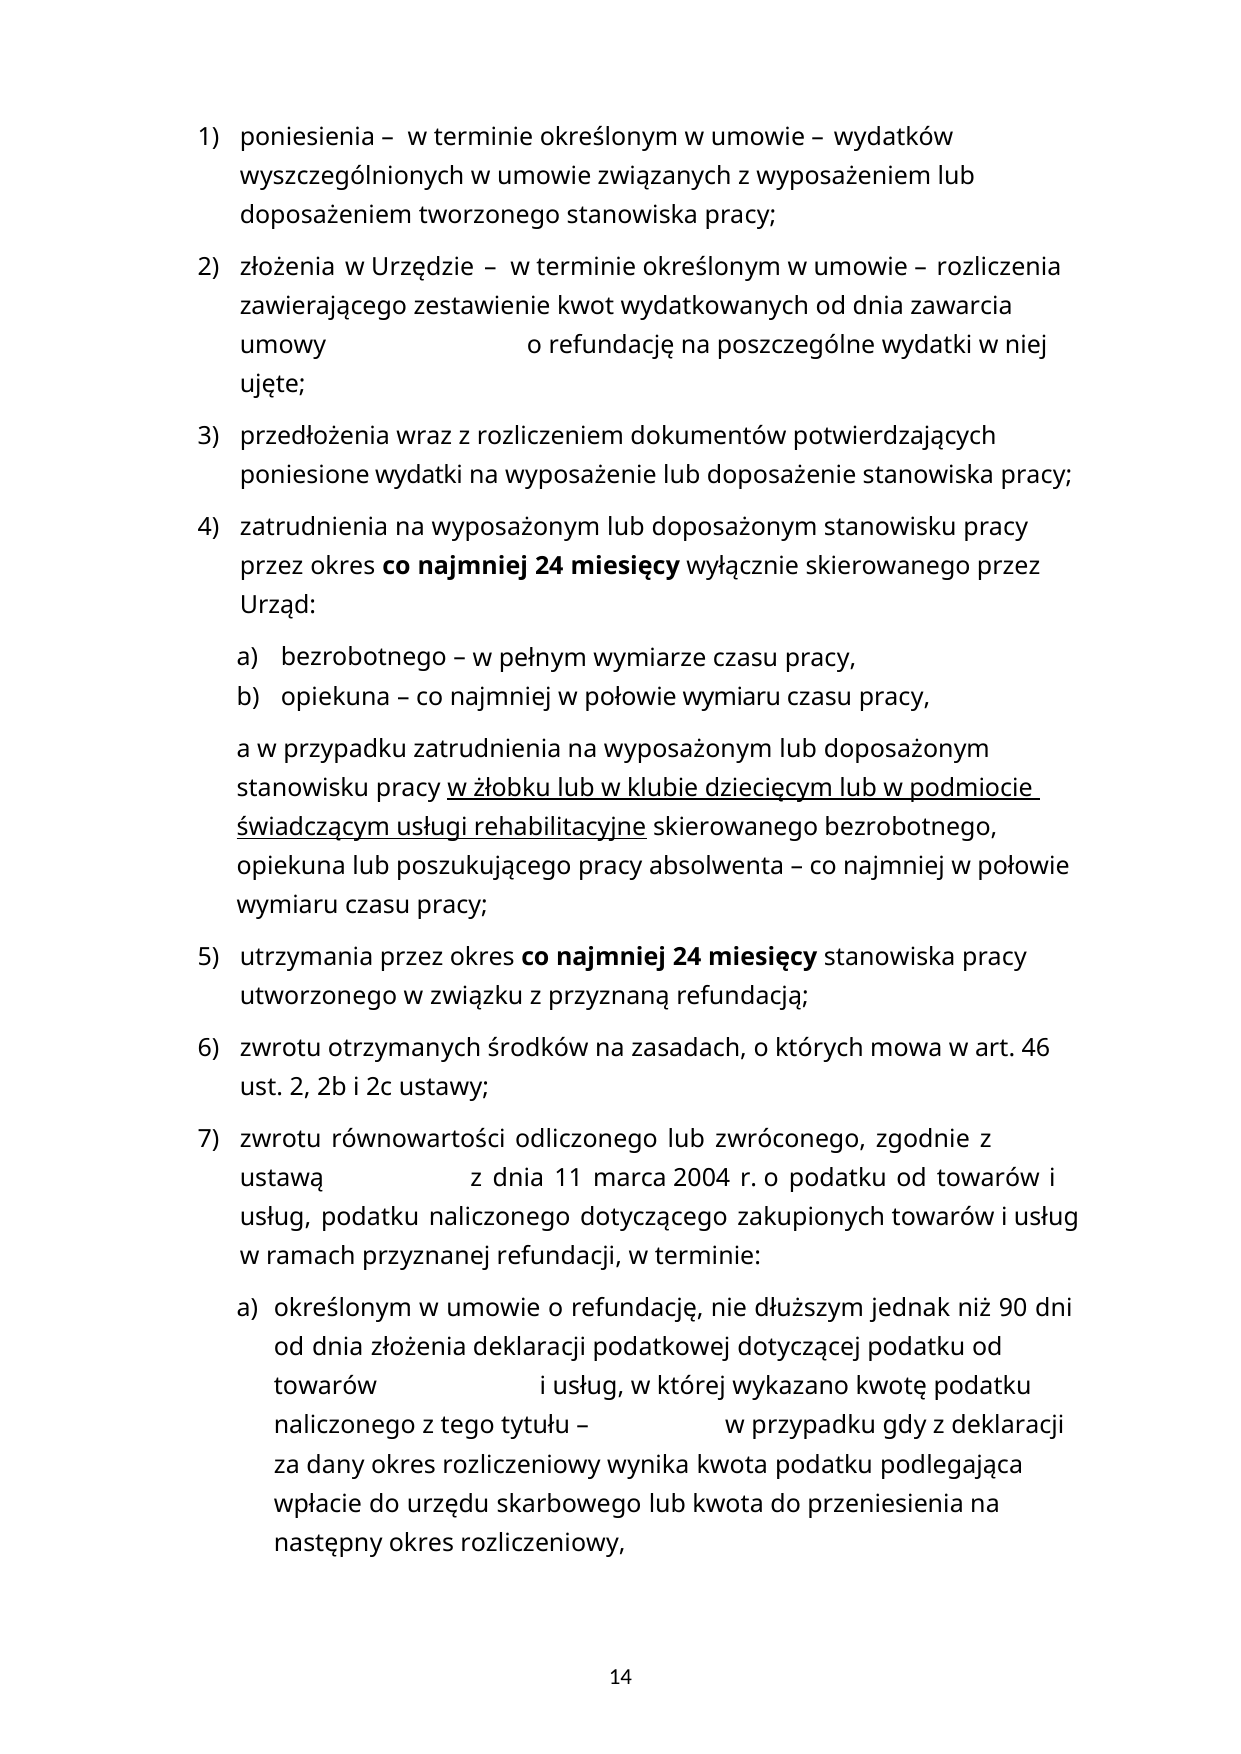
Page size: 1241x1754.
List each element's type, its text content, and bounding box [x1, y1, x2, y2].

list bezrobotnego – w pełnym wymiarze czasu pracy, [236, 638, 1083, 673]
list utrzymania przez okres co najmniej 24 miesięcy stanowiska pracy utworzonego w związku z przyznaną refundacją; [197, 939, 1083, 1012]
list złożenia w Urzędzie – w terminie określonym w umowie – rozliczenia zawierającego zestawienie kwot wydatkowanych od dnia zawarcia umowy o refundację na poszczególne wydatki w niej ujęte; [197, 248, 1083, 400]
list przedłożenia wraz z rozliczeniem dokumentów potwierdzających poniesione wydatki na wyposażenie lub doposażenie stanowiska pracy; [197, 417, 1083, 491]
list zatrudnienia na wyposażonym lub doposażonym stanowisku pracy przez okres co najmniej 24 miesięcy wyłącznie skierowanego przez Urząd: [197, 508, 1083, 621]
text a w przypadku zatrudnienia na wyposażonym lub doposażonym stanowisku pracy w żłobku lub w klubie dziecięcym lub w podmiocie świadczącym usługi rehabilitacyjne skierowanego bezrobotnego, opiekuna lub poszukującego pracy absolwenta – co najmniej w połowie wymiaru czasu pracy; [236, 731, 1083, 921]
list poniesienia – w terminie określonym w umowie – wydatków wyszczególnionych w umowie związanych z wyposażeniem lub doposażeniem tworzonego stanowiska pracy; [197, 118, 1083, 231]
list zwrotu równowartości odliczonego lub zwróconego, zgodnie z ustawą z dnia 11 marca 2004 r. o podatku od towarów i usług, podatku naliczonego dotyczącego zakupionych towarów i usług w ramach przyznanej refundacji, w terminie: [197, 1121, 1083, 1272]
list zwrotu otrzymanych środków na zasadach, o których mowa w art. 46 ust. 2, 2b i 2c ustawy; [197, 1030, 1083, 1103]
list określonym w umowie o refundację, nie dłuższym jednak niż 90 dni od dnia złożenia deklaracji podatkowej dotyczącej podatku od towarów i usług, w której wykazano kwotę podatku naliczonego z tego tytułu – w przypadku gdy z deklaracji za dany okres rozliczeniowy wynika kwota podatku podlegająca wpłacie do urzędu skarbowego lub kwota do przeniesienia na następny okres rozliczeniowy, [236, 1290, 1082, 1559]
list opiekuna – co najmniej w połowie wymiaru czasu pracy, [236, 679, 1083, 713]
